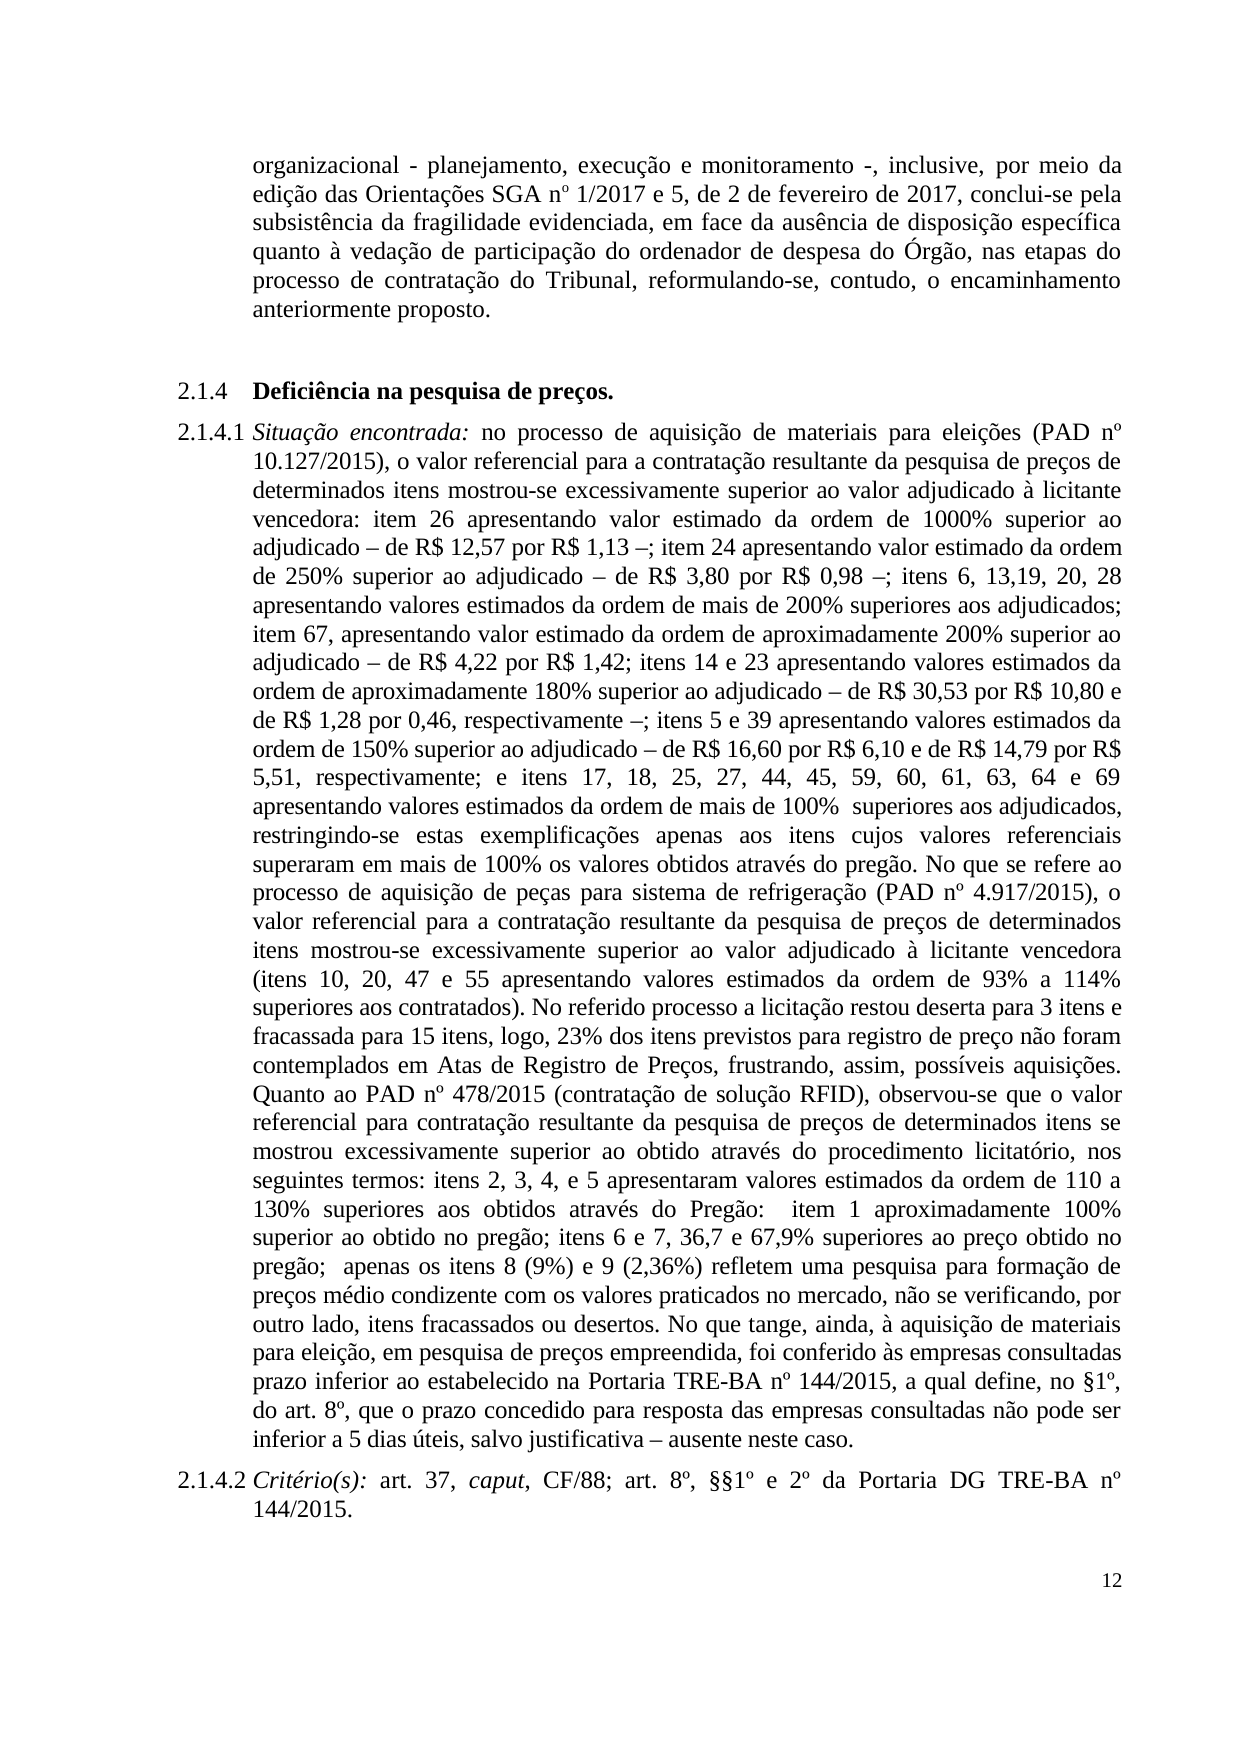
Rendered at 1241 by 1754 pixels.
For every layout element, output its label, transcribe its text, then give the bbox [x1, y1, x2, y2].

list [177, 150, 1122, 322]
list Situação encontrada: no processo de aquisição de materiais para eleições (PAD nº 10.127/2015), o valor referencial para a contratação resultante da pesquisa de preços de determinados itens mostrou-se excessivamente superior ao valor adjudicado à licitante vencedora: item 26 apresentando valor estimado da ordem de 1000% superior ao adjudicado – de R$ 12,57 por R$ 1,13 –; item 24 apresentando valor estimado da ordem de 250% superior ao adjudicado – de R$ 3,80 por R$ 0,98 –; itens 6, 13,19, 20, 28 apresentando valores estimados da ordem de mais de 200% superiores aos adjudicados; item 67, apresentando valor estimado da ordem de aproximadamente 200% superior ao adjudicado – de R$ 4,22 por R$ 1,42; itens 14 e 23 apresentando valores estimados da ordem de aproximadamente 180% superior ao adjudicado – de R$ 30,53 por R$ 10,80 e de R$ 1,28 por 0,46, respectivamente –; itens 5 e 39 apresentando valores estimados da ordem de 150% superior ao adjudicado – de R$ 16,60 por R$ 6,10 e de R$ 14,79 por R$ 5,51, respectivamente; e itens 17, 18, 25, 27, 44, 45, 59, 60, 61, 63, 64 e 69 apresentando valores estimados da ordem de mais de 100% superiores aos adjudicados, restringindo-se estas exemplificações apenas aos itens cujos valores referenciais superaram em mais de 100% os valores obtidos através do pregão. No que se refere ao processo de aquisição de peças para sistema de refrigeração (PAD nº 4.917/2015), o valor referencial para a contratação resultante da pesquisa de preços de determinados itens mostrou-se excessivamente superior ao valor adjudicado à licitante vencedora (itens 10, 20, 47 e 55 apresentando valores estimados da ordem de 93% a 114% superiores aos contratados). No referido processo a licitação restou deserta para 3 itens e fracassada para 15 itens, logo, 23% dos itens previstos para registro de preço não foram contemplados em Atas de Registro de Preços, frustrando, assim, possíveis aquisições. Quanto ao PAD nº 478/2015 (contratação de solução RFID), observou-se que o valor referencial para contratação resultante da pesquisa de preços de determinados itens se mostrou excessivamente superior ao obtido através do procedimento licitatório, nos seguintes termos: itens 2, 3, 4, e 5 apresentaram valores estimados da ordem de 110 a 130% superiores aos obtidos através do Pregão: item 1 aproximadamente 100% superior ao obtido no pregão; itens 6 e 7, 36,7 e 67,9% superiores ao preço obtido no pregão; apenas os itens 8 (9%) e 9 (2,36%) refletem uma pesquisa para formação de preços médio condizente com os valores praticados no mercado, não se verificando, por outro lado, itens fracassados ou desertos. No que tange, ainda, à aquisição de materiais para eleição, em pesquisa de preços empreendida, foi conferido às empresas consultadas prazo inferior ao estabelecido na Portaria TRE-BA nº 144/2015, a qual define, no §1º, do art. 8º, que o prazo concedido para resposta das empresas consultadas não pode ser inferior a 5 dias úteis, salvo justificativa – ausente neste caso. [177, 417, 1122, 1452]
list Deficiência na pesquisa de preços. [177, 376, 1122, 405]
list Critério(s): art. 37, caput, CF/88; art. 8º, §§1º e 2º da Portaria DG TRE-BA nº 144/2015. [177, 1465, 1122, 1522]
